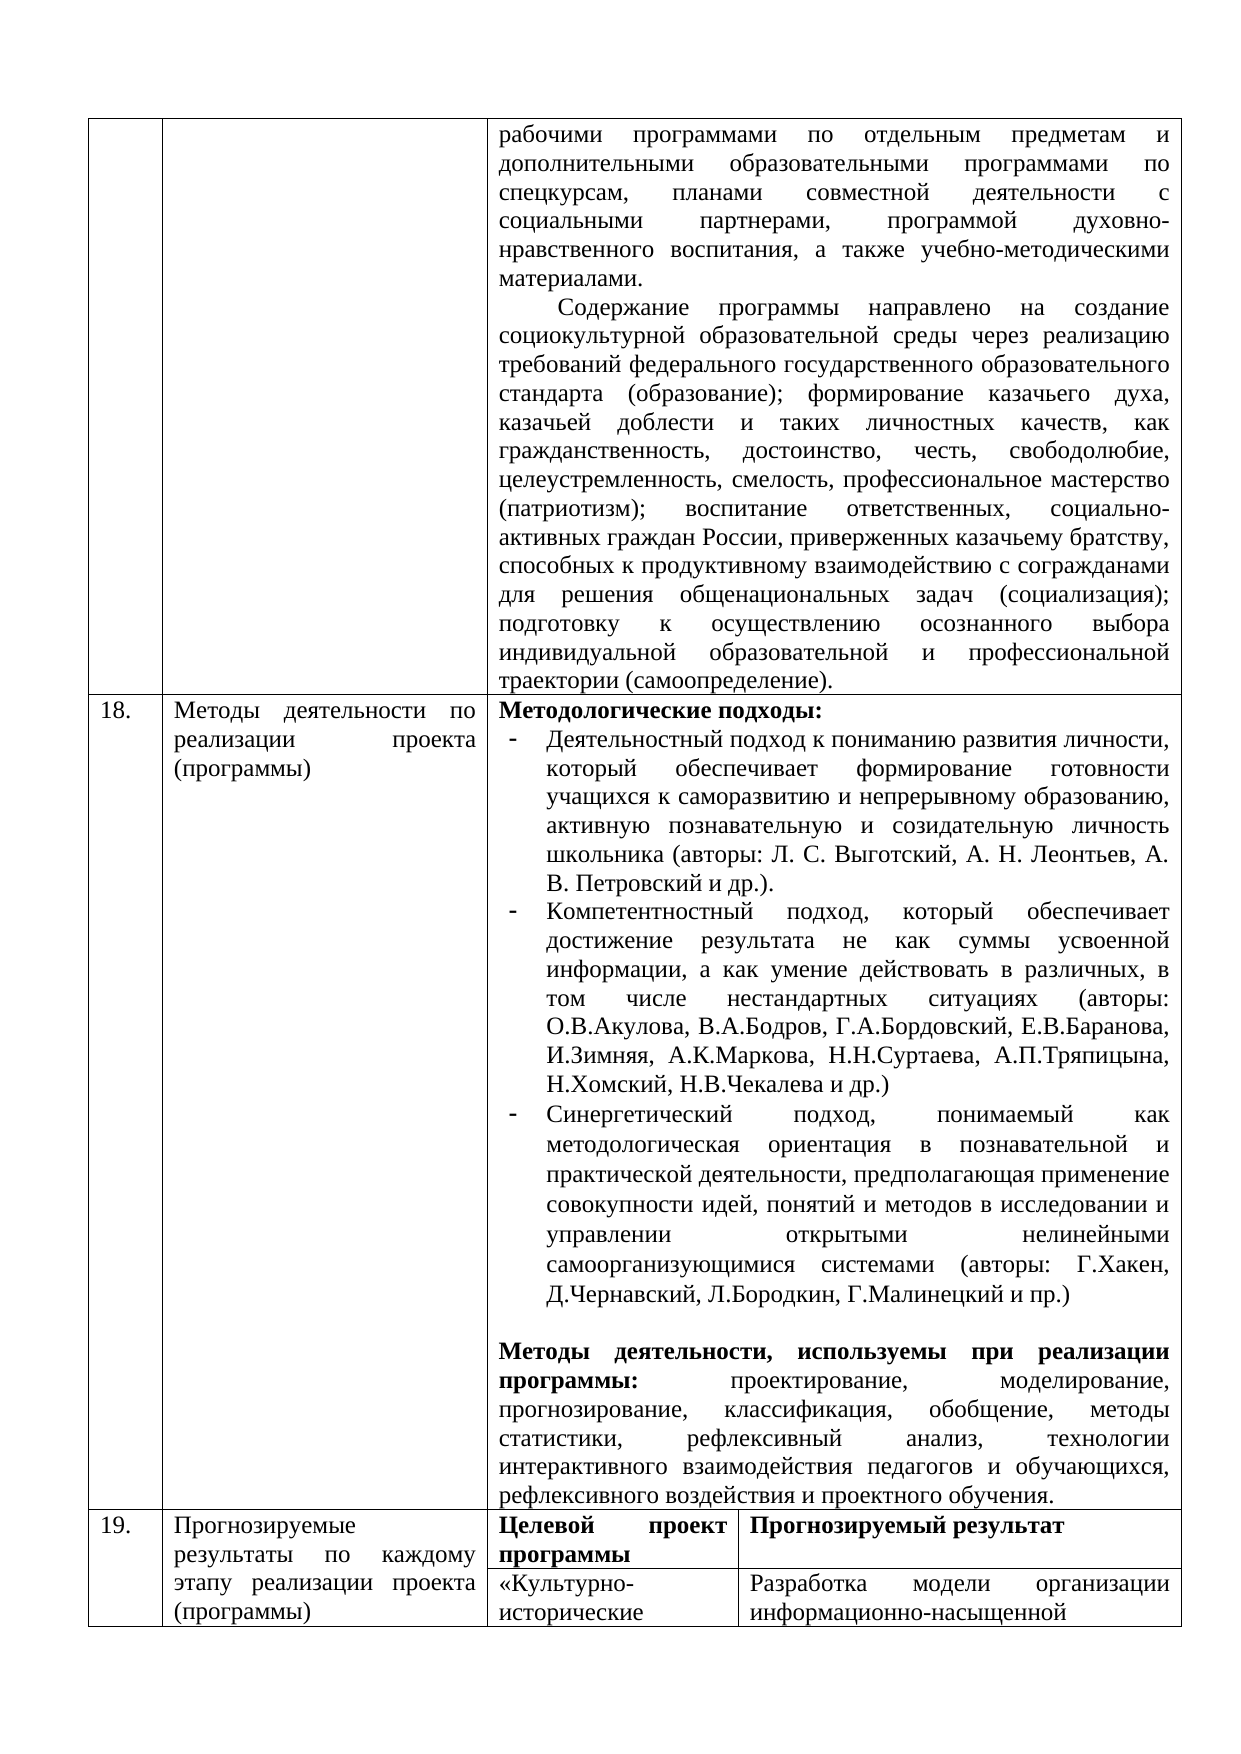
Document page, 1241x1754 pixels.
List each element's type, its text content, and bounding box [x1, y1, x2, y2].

table_cell Методы деятельности по реализации проекта (программы) [163, 695, 487, 1509]
table_cell [89, 695, 162, 1509]
table_cell Целевой проект программы [488, 1510, 738, 1567]
table_cell Прогнозируемые результаты по каждому этапу реализации проекта (программы) [163, 1510, 487, 1626]
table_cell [739, 1569, 1181, 1626]
table_cell [89, 119, 162, 694]
table_cell Методологические подходы: Деятельностный подход к пониманию развития личности, который обеспечивает формирование готовности учащихся к саморазвитию и непрерывному образованию, активную познавательную и созидательную личность школьника (авторы: Л. С. Выготский, А. Н. Леонтьев, А. В. Петровский и др.). Компетентностный подход, который обеспечивает достижение результата не как суммы усвоенной информации, а как умение действовать в различных, в том числе нестандартных ситуациях (авторы: О.В.Акулова, В.А.Бодров, Г.А.Бордовский, Е.В.Баранова, И.Зимняя, А.К.Маркова, Н.Н.Суртаева, А.П.Тряпицына, Н.Хомский, Н.В.Чекалева и др.) Синергетический подход, понимаемый как методологическая ориентация в познавательной и практической деятельности, предполагающая применение совокупности идей, понятий и методов в исследовании и управлении открытыми нелинейными самоорганизующимися системами (авторы: Г.Хакен, Д.Чернавский, Л.Бородкин, Г.Малинецкий и пр.) Методы деятельности, используемы при реализации программы: проектирование, моделирование, прогнозирование, классификация, обобщение, методы статистики, рефлексивный анализ, технологии интерактивного взаимодействия педагогов и обучающихся, рефлексивного воздействия и проектного обучения. [488, 695, 1181, 1509]
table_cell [163, 119, 487, 694]
table_cell [89, 1510, 162, 1626]
table_cell Прогнозируемый результат [739, 1510, 1181, 1567]
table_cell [488, 1569, 738, 1626]
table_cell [488, 119, 1181, 694]
